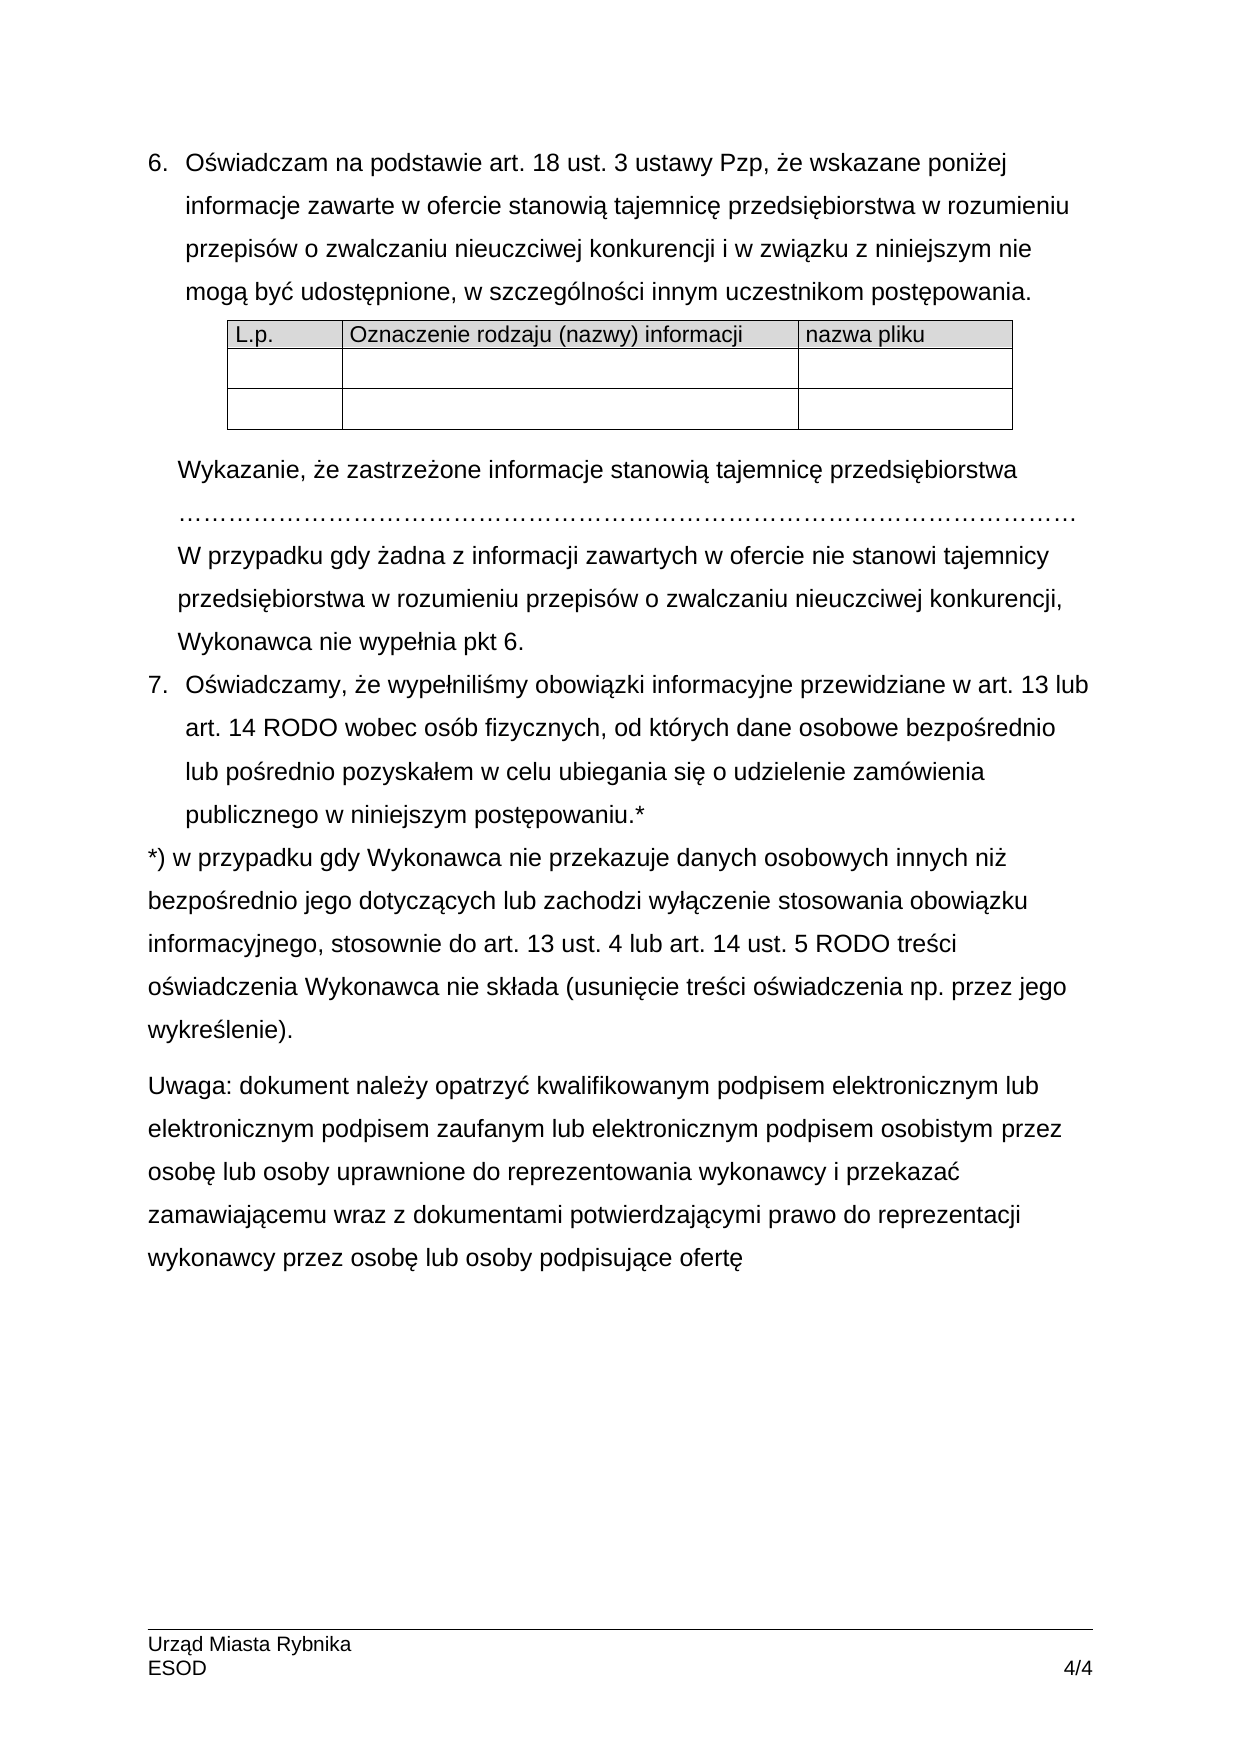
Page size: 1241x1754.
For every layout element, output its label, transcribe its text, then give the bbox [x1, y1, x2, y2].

table_cell [799, 349, 1012, 388]
text Uwaga: dokument należy opatrzyć kwalifikowanym podpisem elektronicznym lub elektronicznym podpisem zaufanym lub elektronicznym podpisem osobistym przez osobę lub osoby uprawnione do reprezentowania wykonawcy i przekazać zamawiającemu wraz z dokumentami potwierdzającymi prawo do reprezentacji wykonawcy przez osobę lub osoby podpisujące ofertę [148, 1071, 1093, 1272]
list Oświadczamy, że wypełniliśmy obowiązki informacyjne przewidziane w art. 13 lub art. 14 RODO wobec osób fizycznych, od których dane osobowe bezpośrednio lub pośrednio pozyskałem w celu ubiegania się o udzielenie zamówienia publicznego w niniejszym postępowaniu.* [148, 670, 1093, 828]
text *) w przypadku gdy Wykonawca nie przekazuje danych osobowych innych niż bezpośrednio jego dotyczących lub zachodzi wyłączenie stosowania obowiązku informacyjnego, stosownie do art. 13 ust. 4 lub art. 14 ust. 5 RODO treści oświadczenia Wykonawca nie składa (usunięcie treści oświadczenia np. przez jego wykreślenie). [148, 843, 1093, 1044]
table_header Oznaczenie rodzaju (nazwy) informacji [343, 321, 798, 347]
table_cell [343, 349, 798, 388]
table_cell [343, 389, 798, 428]
text W przypadku gdy żadna z informacji zawartych w ofercie nie stanowi tajemnicy przedsiębiorstwa w rozumieniu przepisów o zwalczaniu nieuczciwej konkurencji, Wykonawca nie wypełnia pkt 6. [177, 541, 1087, 656]
table_cell [228, 349, 342, 388]
table_cell [799, 389, 1012, 428]
table_cell [228, 389, 342, 428]
table_header nazwa pliku [799, 321, 1012, 347]
list Oświadczam na podstawie art. 18 ust. 3 ustawy Pzp, że wskazane poniżej informacje zawarte w ofercie stanowią tajemnicę przedsiębiorstwa w rozumieniu przepisów o zwalczaniu nieuczciwej konkurencji i w związku z niniejszym nie mogą być udostępnione, w szczególności innym uczestnikom postępowania. [148, 148, 1093, 306]
text Wykazanie, że zastrzeżone informacje stanowią tajemnicę przedsiębiorstwa ……………………………………………………………………………………………… [177, 454, 1087, 526]
table_header L.p. [228, 321, 342, 347]
